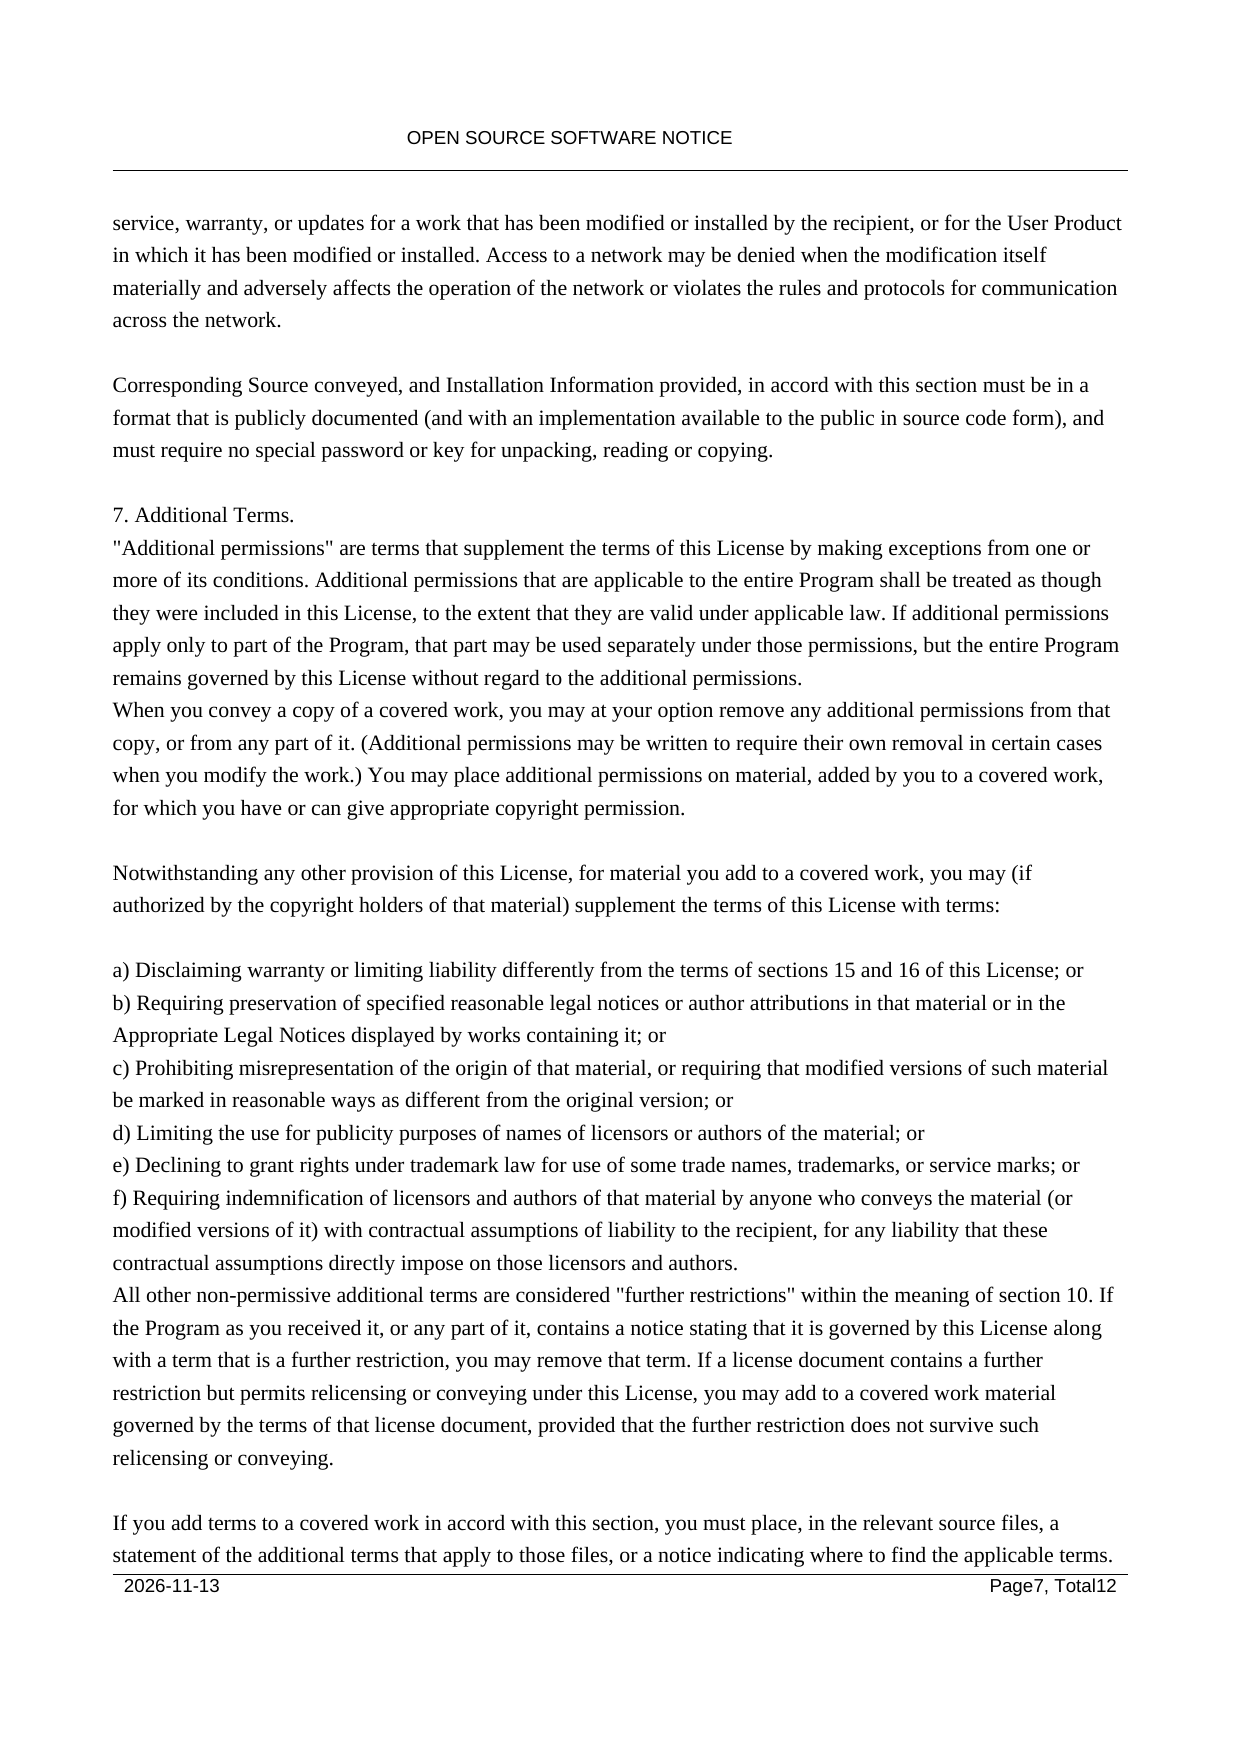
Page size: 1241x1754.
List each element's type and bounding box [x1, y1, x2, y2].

text [112, 206, 1128, 1571]
